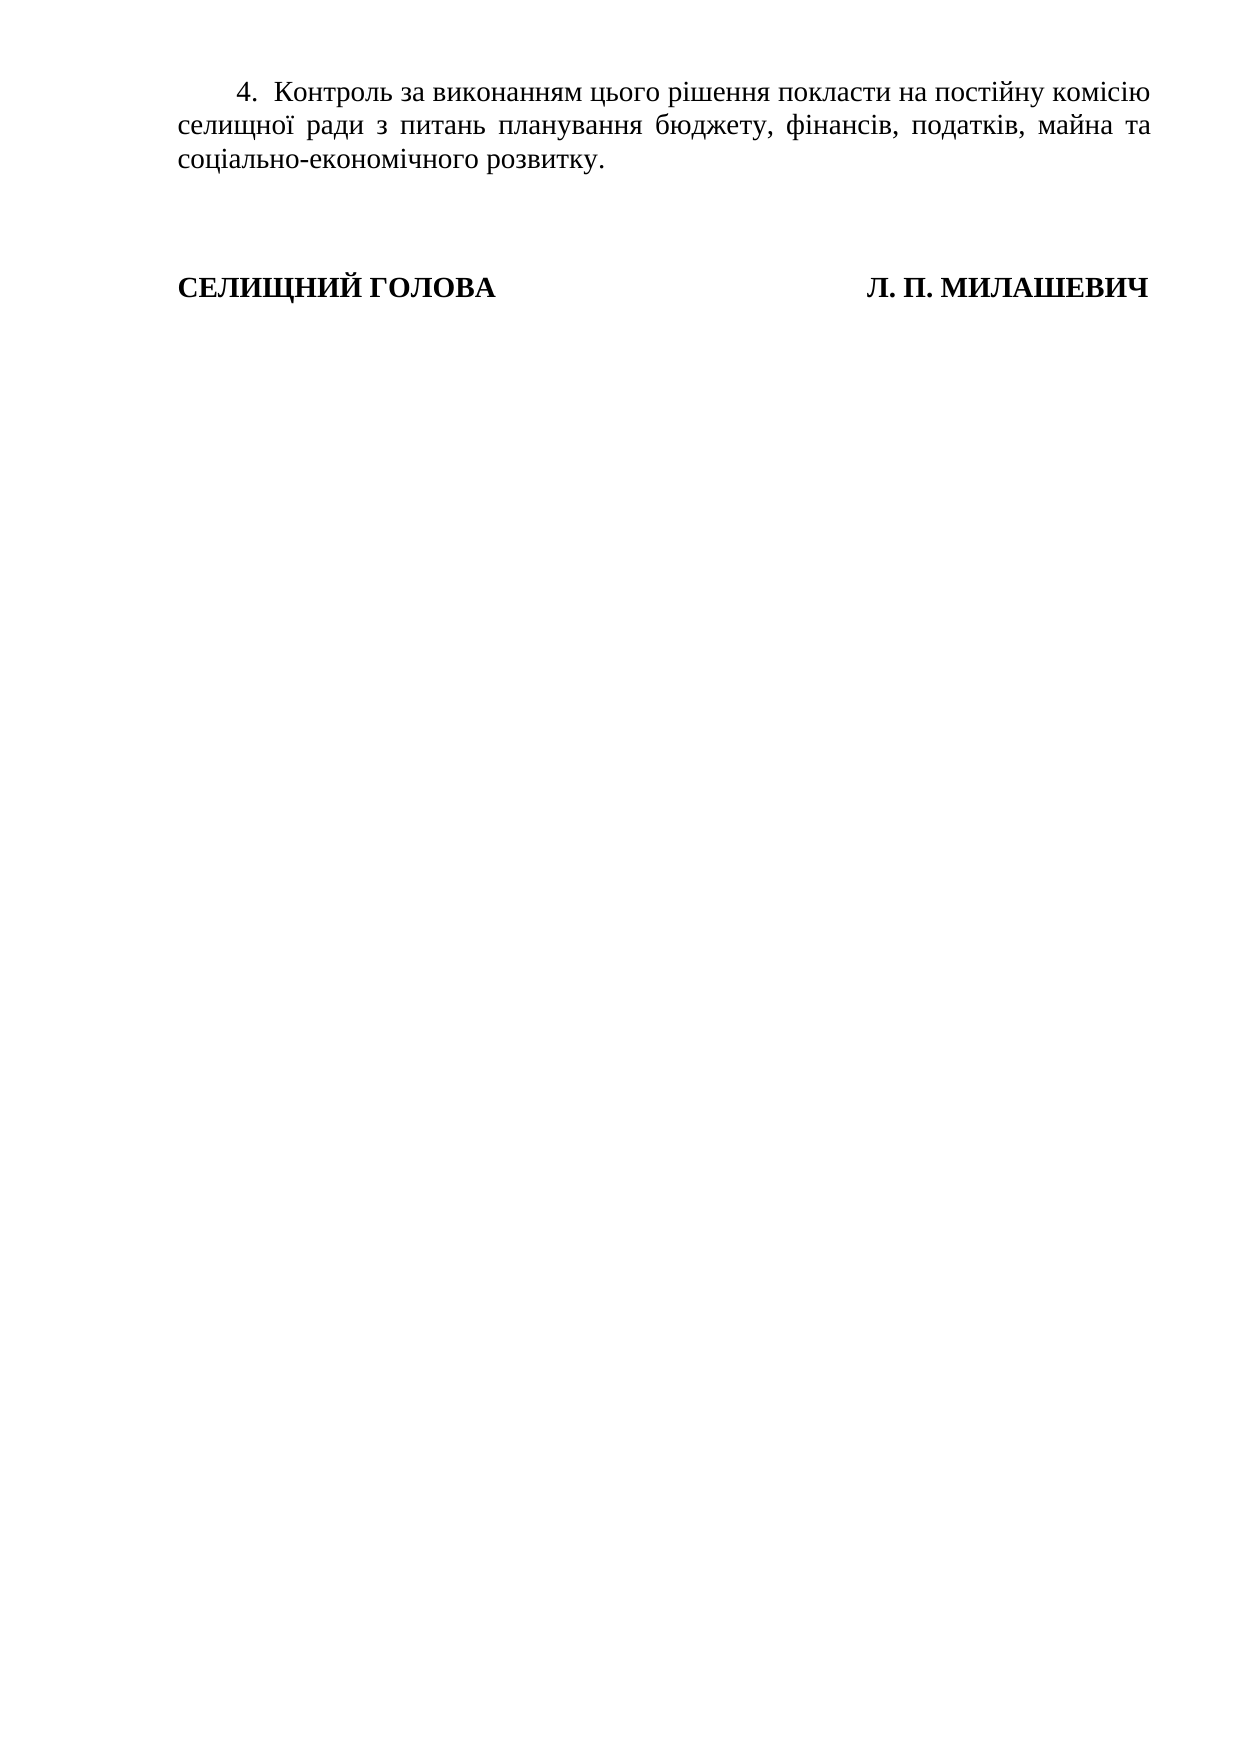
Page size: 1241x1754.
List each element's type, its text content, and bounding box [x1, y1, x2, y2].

text 4. Контроль за виконанням цього рішення покласти на постійну комісію селищної ради з питань планування бюджету, фінансів, податків, майна та соціально-економічного розвитку. [177, 74, 1152, 174]
text СЕЛИЩНИЙ ГОЛОВА Л. П. МИЛАШЕВИЧ [177, 270, 1152, 304]
